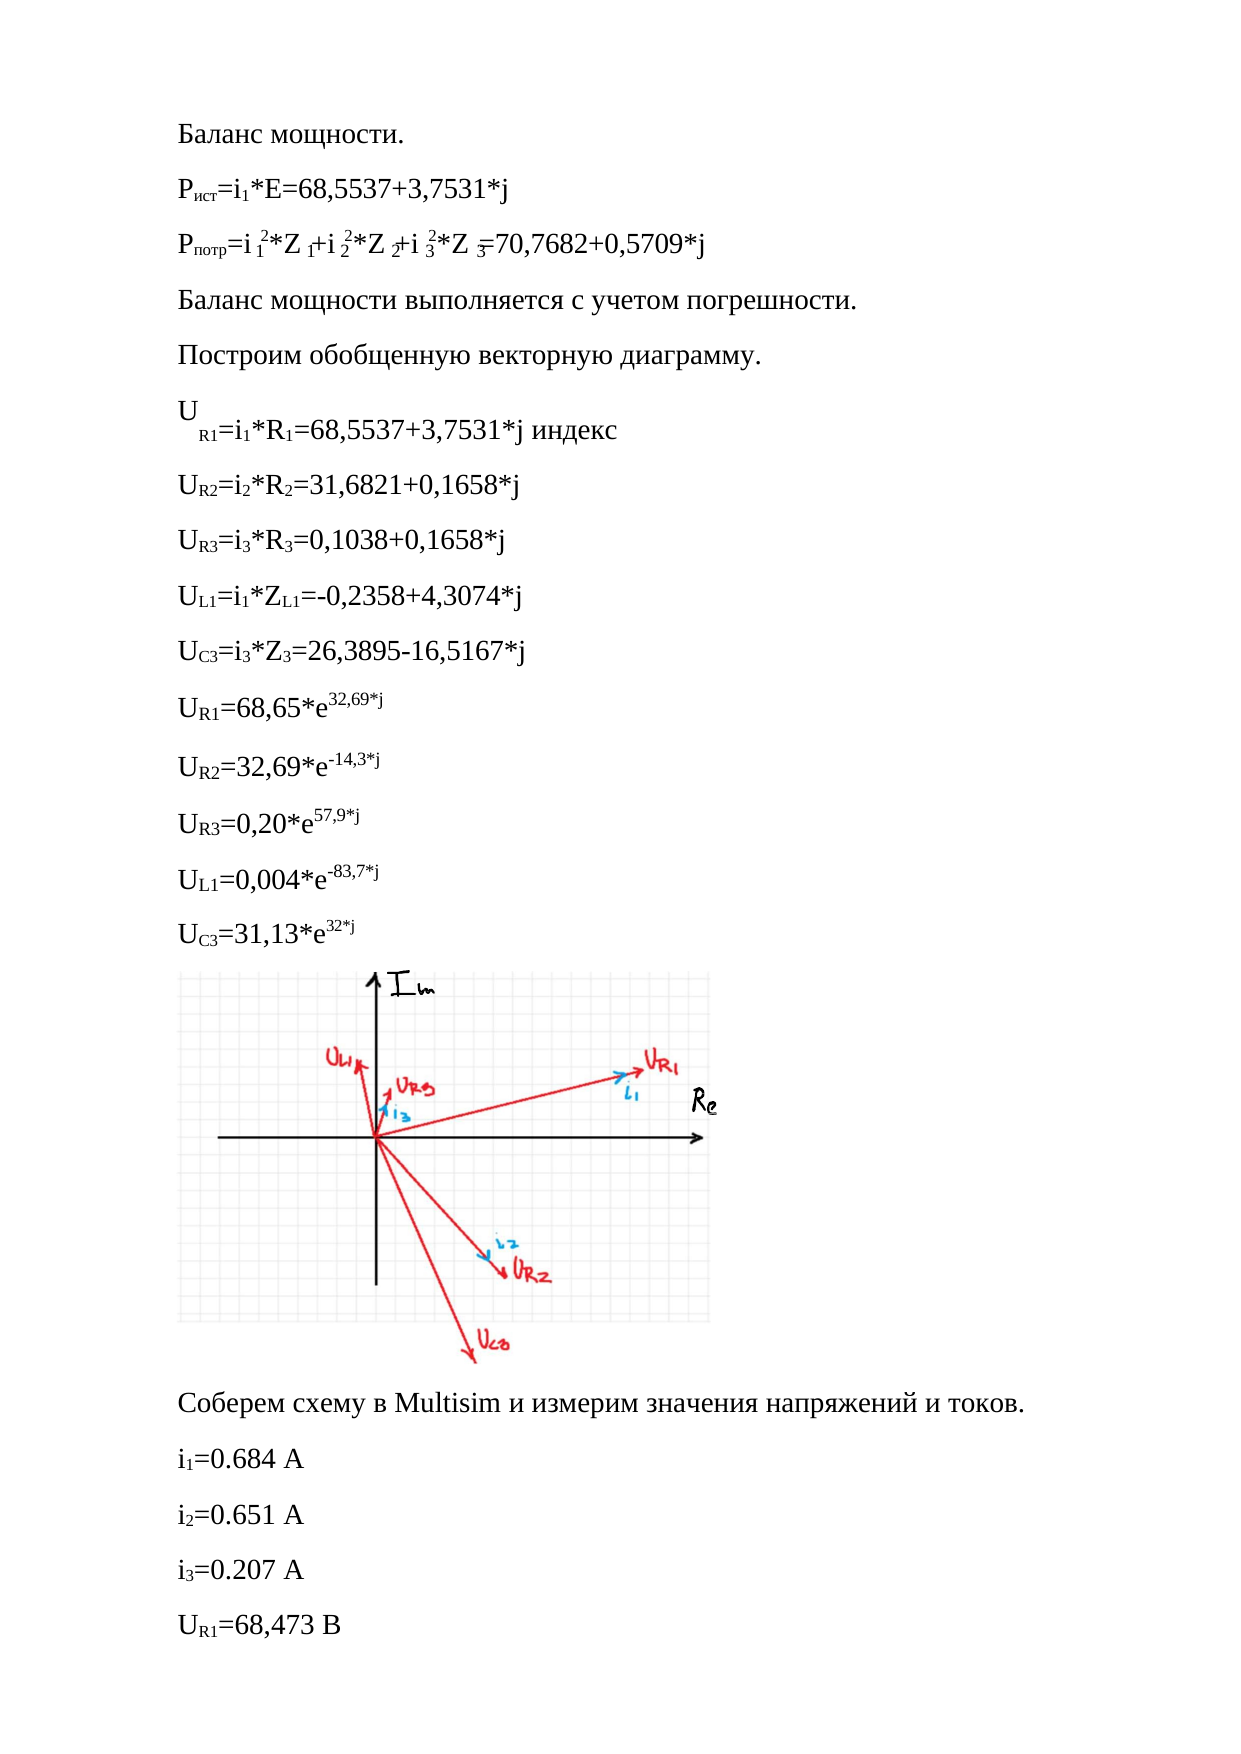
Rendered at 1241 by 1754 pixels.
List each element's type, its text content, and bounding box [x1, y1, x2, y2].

text i2=0.651 А i3=0.207 А UR1=68,473 В [177, 1497, 384, 1641]
text UR2=32,69*e-14,3*j UR3=0,20*e57,9*j UL1=0,004*e-83,7*j UC3=31,13*e32*j [177, 747, 384, 950]
picture [176, 970, 717, 1365]
text Баланс мощности выполняется с учетом погрешности. Построим обобщенную векторную диаграмму. [177, 282, 970, 371]
text Баланс мощности. Pист=i1*E=68,5537+3,7531*j [177, 116, 536, 205]
text Pпотр=i 2*Z +i 2*Z +i 2*Z =70,7682+0,5709*j [177, 227, 1166, 260]
text UR1=i1*R1=68,5537+3,7531*j индекс UR2=i2*R2=31,6821+0,1658*j UR3=i3*R3=0,1038+0,1658*j UL1=i1*ZL1=-0,2358+4,3074*j UC3=i3*Z3=26,3895-16,5167*j UR1=68,65*e32,69*j [177, 393, 622, 724]
text Соберем схему в Multisim и измерим значения напряжений и токов. i1=0.684 А [177, 1386, 1119, 1474]
